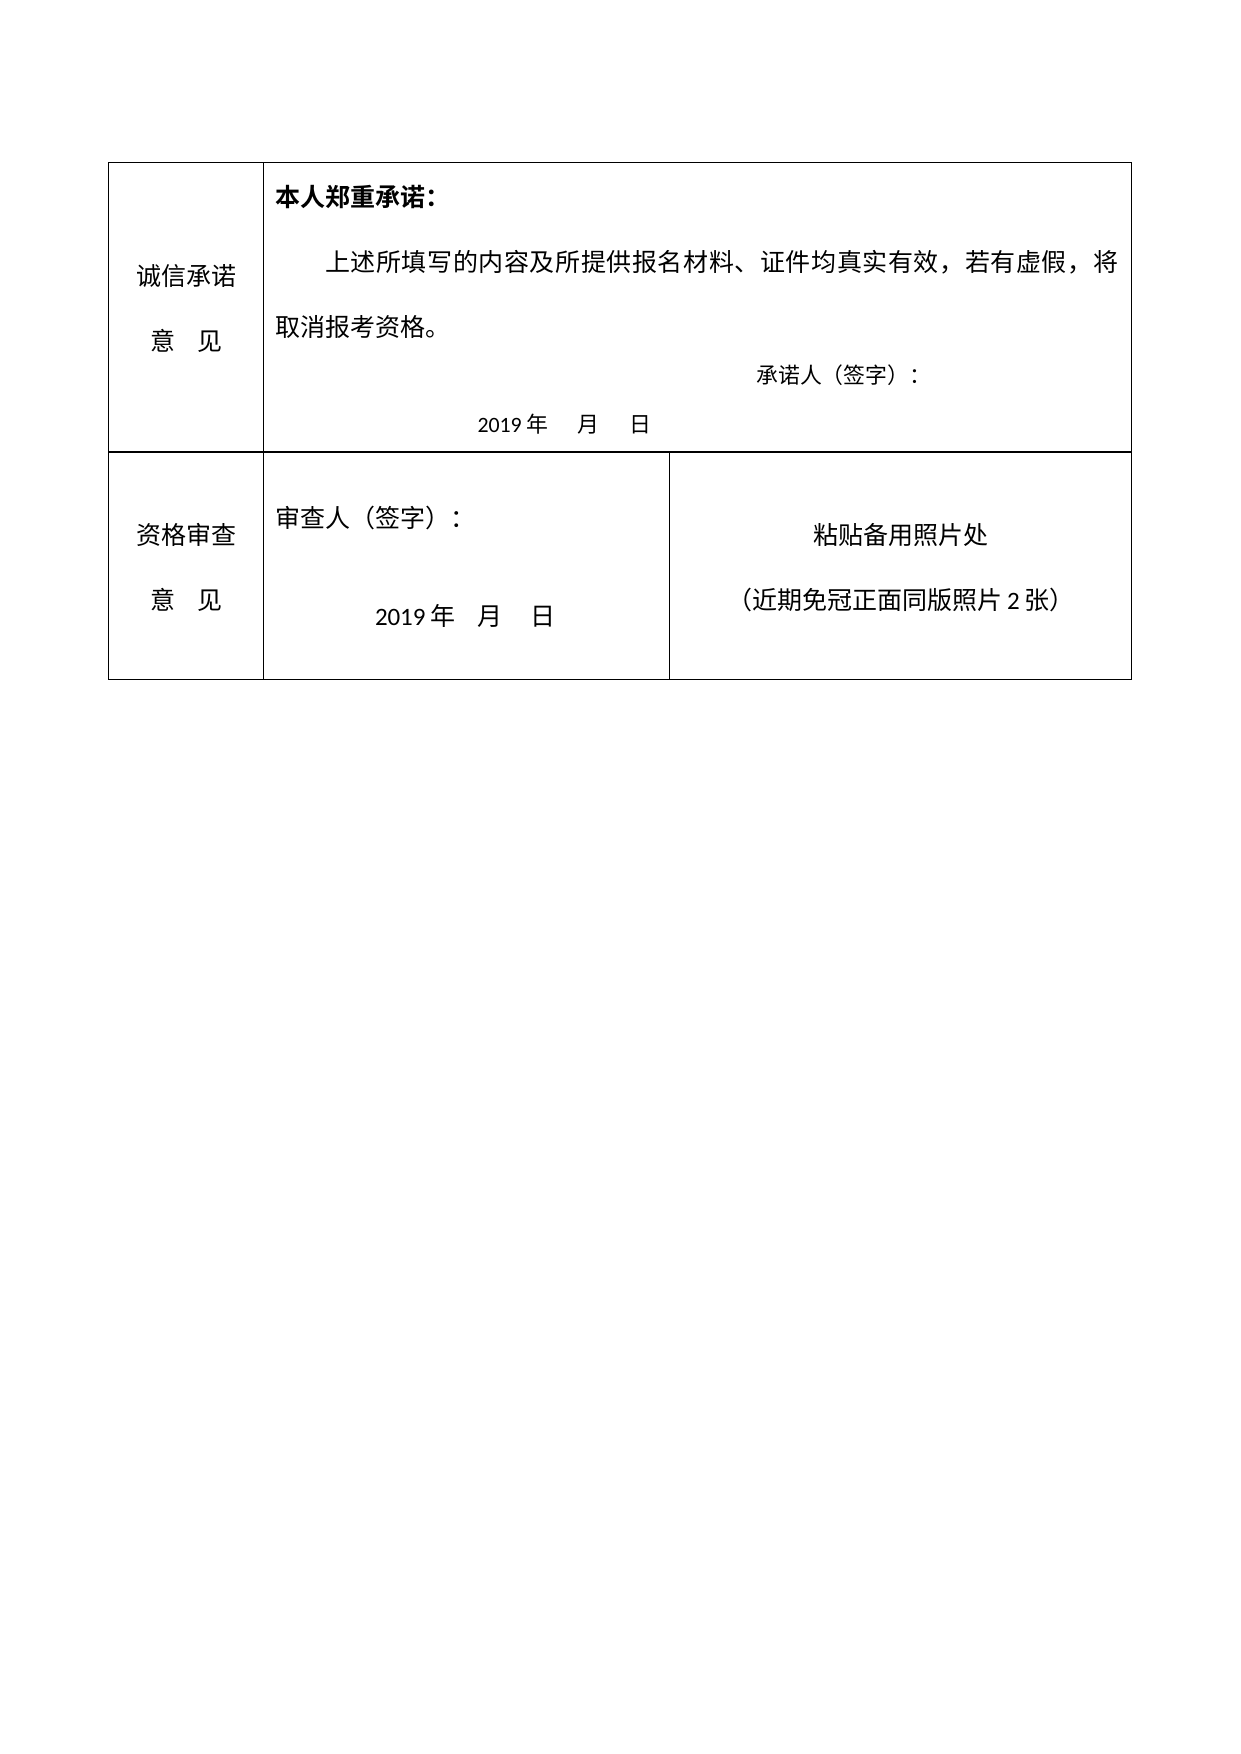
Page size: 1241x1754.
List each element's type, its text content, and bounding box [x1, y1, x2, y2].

table_cell 本人郑重承诺： 上述所填写的内容及所提供报名材料、证件均真实有效，若有虚假，将取消报考资格。 承诺人（签字）： 2019年 月 日 [264, 163, 1131, 451]
table_cell 审查人（签字）： 2019年 月 日 [264, 453, 669, 679]
table_cell 诚信承诺 意 见 [109, 163, 263, 451]
table_cell 粘贴备用照片处 （近期免冠正面同版照片2张） [670, 453, 1131, 679]
table_cell 资格审查 意 见 [109, 453, 263, 679]
